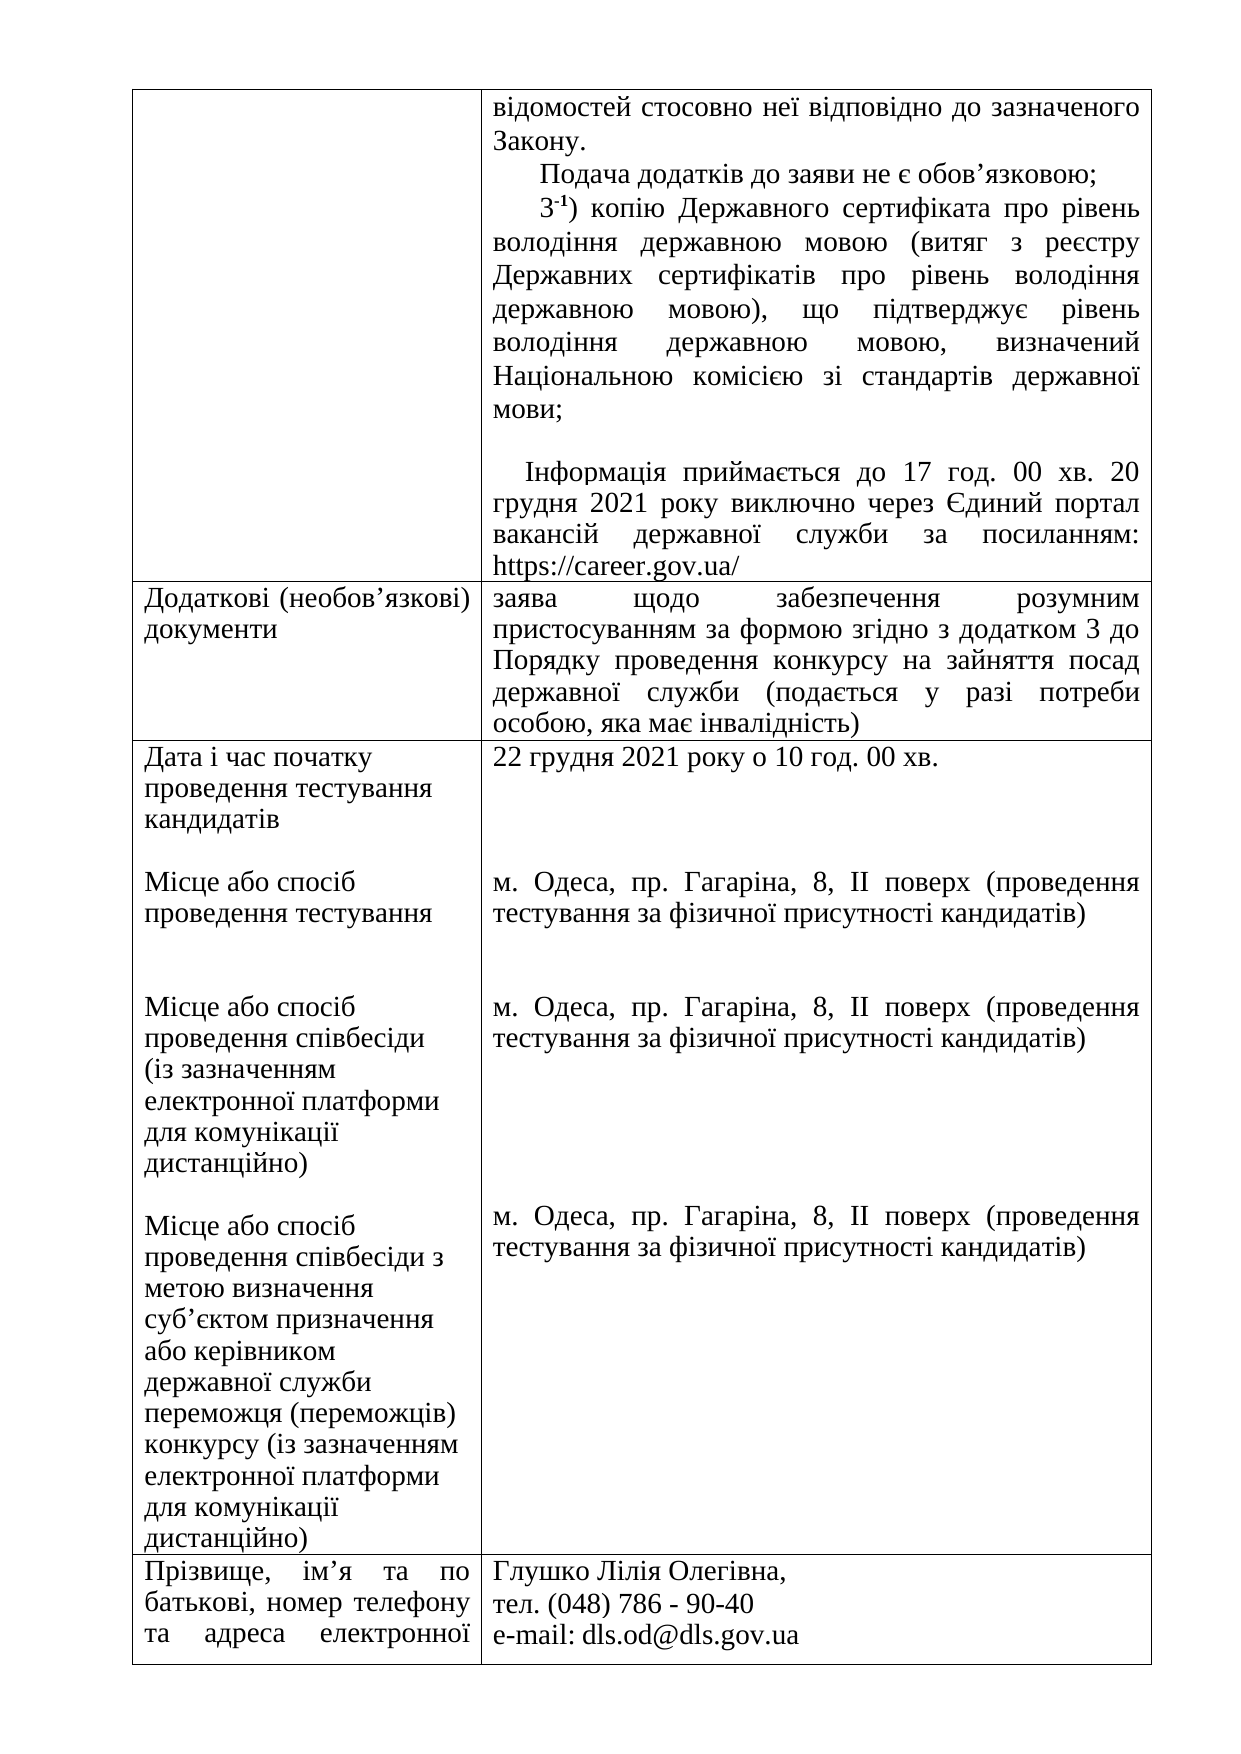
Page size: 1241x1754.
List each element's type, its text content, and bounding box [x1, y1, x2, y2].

table_cell 22 грудня 2021 року о 10 год. 00 хв. м. Одеса, пр. Гагаріна, 8, ІІ поверх (проведення тестування за фізичної присутності кандидатів) м. Одеса, пр. Гагаріна, 8, ІІ поверх (проведення тестування за фізичної присутності кандидатів) м. Одеса, пр. Гагаріна, 8, ІІ поверх (проведення тестування за фізичної присутності кандидатів) [482, 741, 1151, 1554]
table_cell заява щодо забезпечення розумним пристосуванням за формою згідно з додатком 3 до Порядку проведення конкурсу на зайняття посад державної служби (подається у разі потреби особою, яка має інвалідність) [482, 582, 1151, 740]
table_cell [133, 1555, 481, 1664]
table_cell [482, 1555, 1151, 1664]
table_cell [133, 90, 481, 581]
table_cell Дата і час початку проведення тестування кандидатів Місце або спосіб проведення тестування Місце або спосіб проведення співбесіди (із зазначенням електронної платформи для комунікації дистанційно) Місце або спосіб проведення співбесіди з метою визначення суб’єктом призначення або керівником державної служби переможця (переможців) конкурсу (із зазначенням електронної платформи для комунікації дистанційно) [133, 741, 481, 1554]
table_cell Додаткові (необов’язкові) документи [133, 582, 481, 740]
